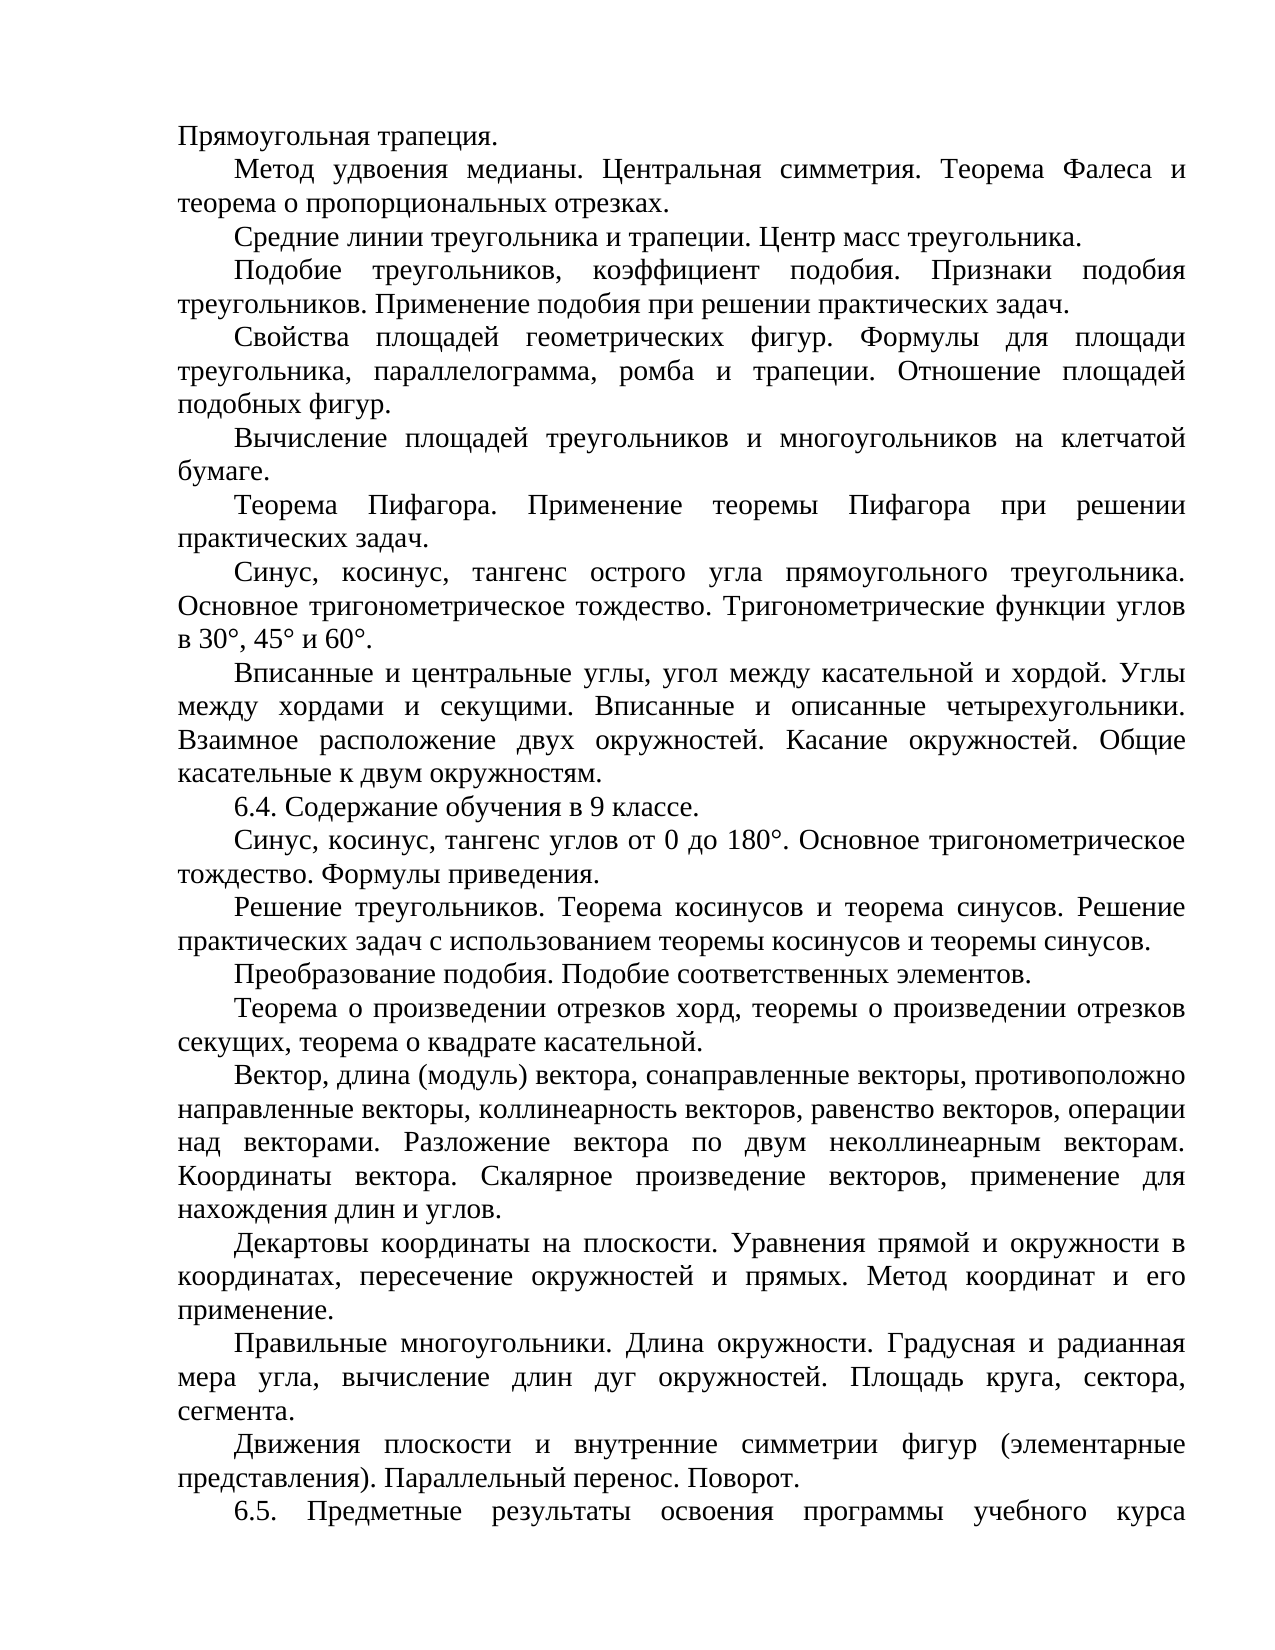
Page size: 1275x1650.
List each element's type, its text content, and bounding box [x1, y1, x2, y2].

text Свойства площадей геометрических фигур. Формулы для площади треугольника, параллелограмма, ромба и трапеции. Отношение площадей подобных фигур. [177, 319, 1186, 420]
text Синус, косинус, тангенс углов от 0 до 180°. Основное тригонометрическое тождество. Формулы приведения. [177, 822, 1186, 889]
text Теорема о произведении отрезков хорд, теоремы о произведении отрезков секущих, теорема о квадрате касательной. [177, 990, 1186, 1057]
text 6.4. Содержание обучения в 9 классе. [177, 789, 1186, 822]
text Вычисление площадей треугольников и многоугольников на клетчатой бумаге. [177, 420, 1186, 487]
text Подобие треугольников, коэффициент подобия. Признаки подобия треугольников. Применение подобия при решении практических задач. [177, 252, 1186, 319]
text Вписанные и центральные углы, угол между касательной и хордой. Углы между хордами и секущими. Вписанные и описанные четырехугольники. Взаимное расположение двух окружностей. Касание окружностей. Общие касательные к двум окружностям. [177, 655, 1186, 789]
text Декартовы координаты на плоскости. Уравнения прямой и окружности в координатах, пересечение окружностей и прямых. Метод координат и его применение. [177, 1225, 1186, 1326]
text Синус, косинус, тангенс острого угла прямоугольного треугольника. Основное тригонометрическое тождество. Тригонометрические функции углов в 30°, 45° и 60°. [177, 554, 1186, 655]
text Метод удвоения медианы. Центральная симметрия. Теорема Фалеса и теорема о пропорциональных отрезках. [177, 152, 1186, 219]
text Вектор, длина (модуль) вектора, сонаправленные векторы, противоположно направленные векторы, коллинеарность векторов, равенство векторов, операции над векторами. Разложение вектора по двум неколлинеарным векторам. Координаты вектора. Скалярное произведение векторов, применение для нахождения длин и углов. [177, 1057, 1186, 1225]
text Правильные многоугольники. Длина окружности. Градусная и радианная мера угла, вычисление длин дуг окружностей. Площадь круга, сектора, сегмента. [177, 1326, 1186, 1426]
text Движения плоскости и внутренние симметрии фигур (элементарные представления). Параллельный перенос. Поворот. [177, 1426, 1186, 1493]
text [177, 118, 1186, 152]
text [177, 1493, 1186, 1527]
text Теорема Пифагора. Применение теоремы Пифагора при решении практических задач. [177, 487, 1186, 554]
text Средние линии треугольника и трапеции. Центр масс треугольника. [177, 219, 1186, 252]
text Преобразование подобия. Подобие соответственных элементов. [177, 957, 1186, 990]
text Решение треугольников. Теорема косинусов и теорема синусов. Решение практических задач с использованием теоремы косинусов и теоремы синусов. [177, 889, 1186, 957]
